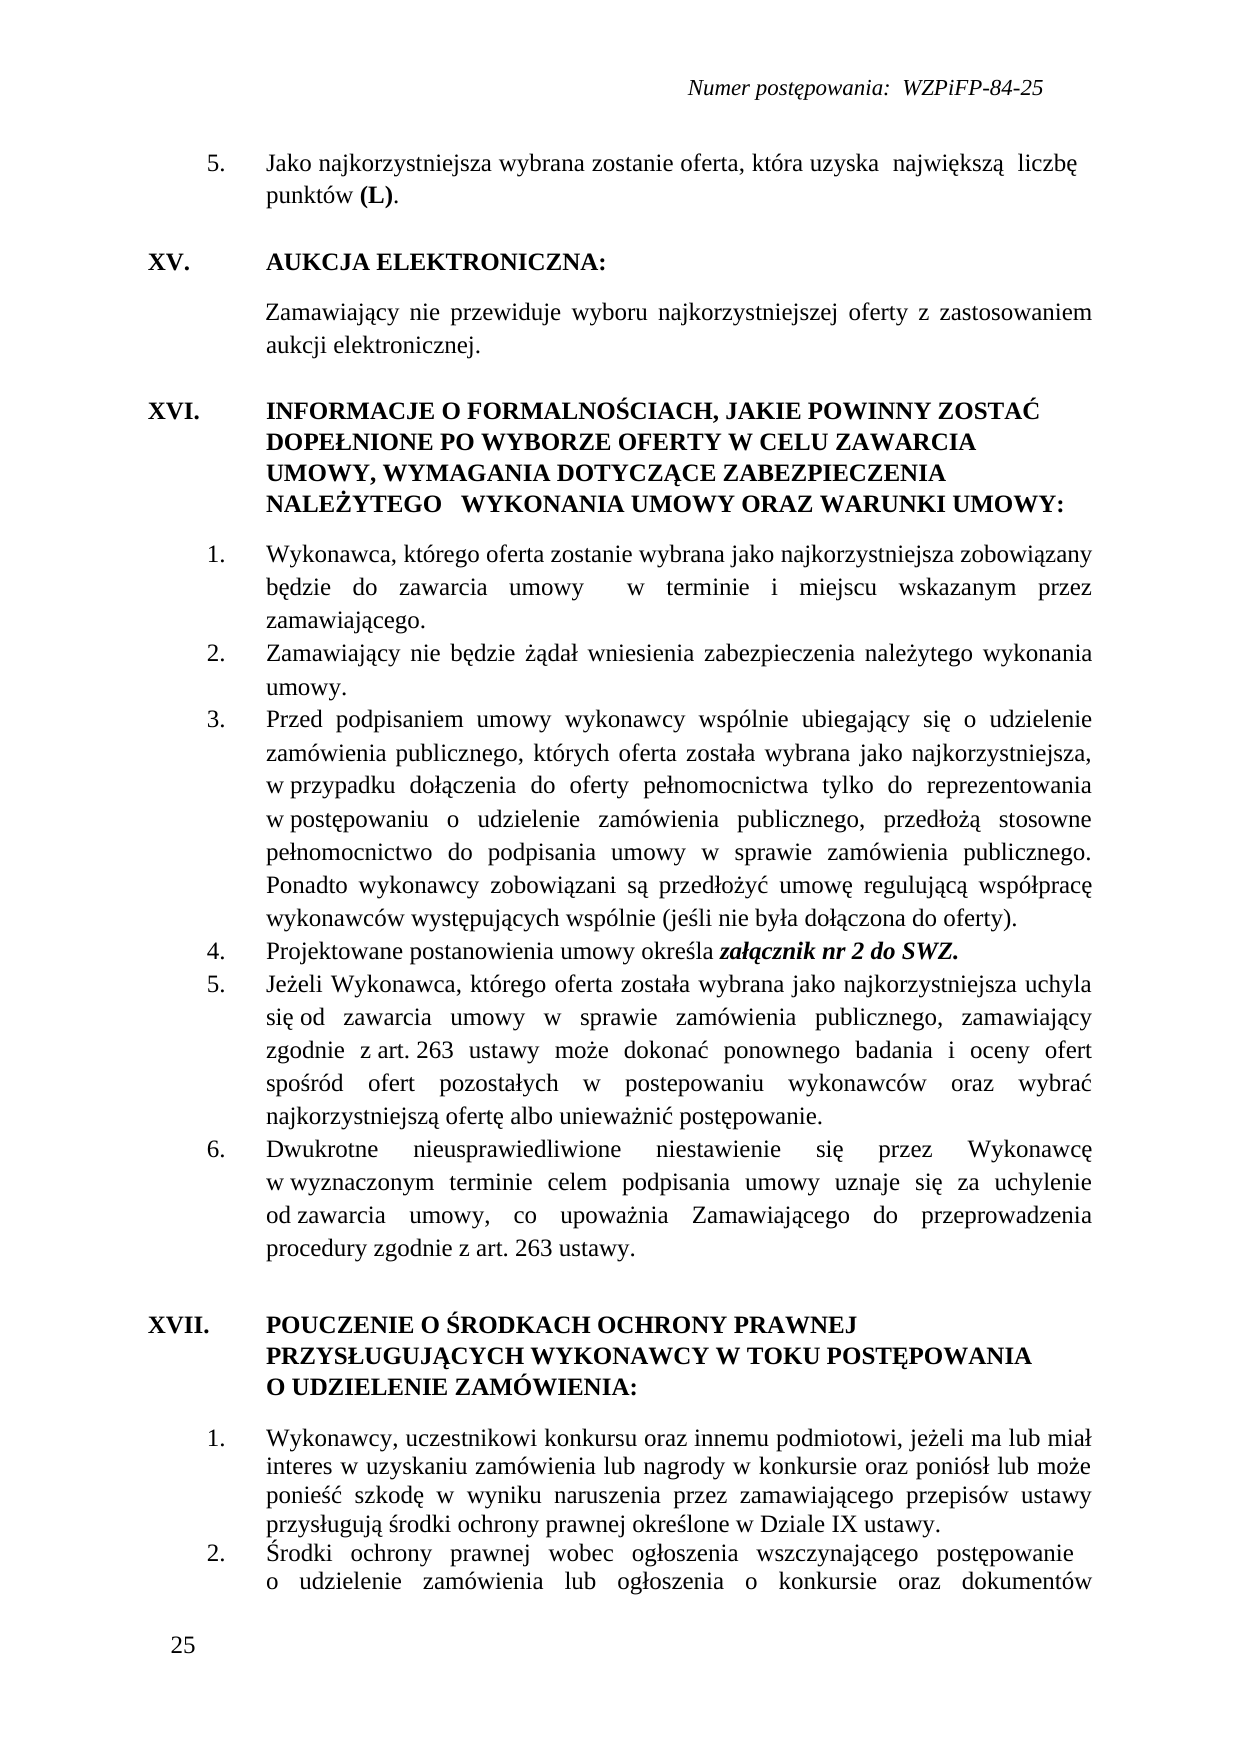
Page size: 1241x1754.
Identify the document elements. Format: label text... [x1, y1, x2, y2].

subtitle XVII. POUCZENIE O ŚRODKACH OCHRONY PRAWNEJ PRZYSŁUGUJĄCYCH WYKONAWCY W TOKU POSTĘPOWANIA O UDZIELENIE ZAMÓWIENIA: [148, 1310, 1093, 1401]
list Projektowane postanowienia umowy określa załącznik nr 2 do SWZ. [207, 936, 1093, 964]
list Przed podpisaniem umowy wykonawcy wspólnie ubiegający się o udzielenie zamówienia publicznego, których oferta została wybrana jako najkorzystniejsza, w przypadku dołączenia do oferty pełnomocnictwa tylko do reprezentowania w postępowaniu o udzielenie zamówienia publicznego, przedłożą stosowne pełnomocnictwo do podpisania umowy w sprawie zamówienia publicznego. Ponadto wykonawcy zobowiązani są przedłożyć umowę regulującą współpracę wykonawców występujących wspólnie (jeśli nie była dołączona do oferty). [207, 704, 1093, 931]
list Wykonawcy, uczestnikowi konkursu oraz innemu podmiotowi, jeżeli ma lub miał interes w uzyskaniu zamówienia lub nagrody w konkursie oraz poniósł lub może ponieść szkodę w wyniku naruszenia przez zamawiającego przepisów ustawy przysługują środki ochrony prawnej określone w Dziale IX ustawy. [207, 1423, 1093, 1538]
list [207, 1538, 1093, 1595]
list Wykonawca, którego oferta zostanie wybrana jako najkorzystniejsza zobowiązany będzie do zawarcia umowy w terminie i miejscu wskazanym przez zamawiającego. [207, 539, 1093, 634]
list Zamawiający nie będzie żądał wniesienia zabezpieczenia należytego wykonania umowy. [207, 638, 1093, 700]
text Zamawiający nie przewiduje wyboru najkorzystniejszej oferty z zastosowaniem aukcji elektronicznej. [265, 297, 1093, 359]
list Jeżeli Wykonawca, którego oferta została wybrana jako najkorzystniejsza uchyla się od zawarcia umowy w sprawie zamówienia publicznego, zamawiający zgodnie z art. 263 ustawy może dokonać ponownego badania i oceny ofert spośród ofert pozostałych w postepowaniu wykonawców oraz wybrać najkorzystniejszą ofertę albo unieważnić postępowanie. [207, 969, 1093, 1129]
list Dwukrotne nieusprawiedliwione niestawienie się przez Wykonawcę w wyznaczonym terminie celem podpisania umowy uznaje się za uchylenie od zawarcia umowy, co upoważnia Zamawiającego do przeprowadzenia procedury zgodnie z art. 263 ustawy. [207, 1134, 1093, 1262]
subtitle XVI. INFORMACJE O FORMALNOŚCIACH, JAKIE POWINNY ZOSTAĆ DOPEŁNIONE PO WYBORZE OFERTY W CELU ZAWARCIA UMOWY, WYMAGANIA DOTYCZĄCE ZABEZPIECZENIA NALEŻYTEGO WYKONANIA UMOWY ORAZ WARUNKI UMOWY: [148, 396, 1093, 518]
subtitle XV. AUKCJA ELEKTRONICZNA: [148, 247, 1093, 275]
list Jako najkorzystniejsza wybrana zostanie oferta, która uzyska największą liczbę punktów (L). [207, 148, 1078, 209]
